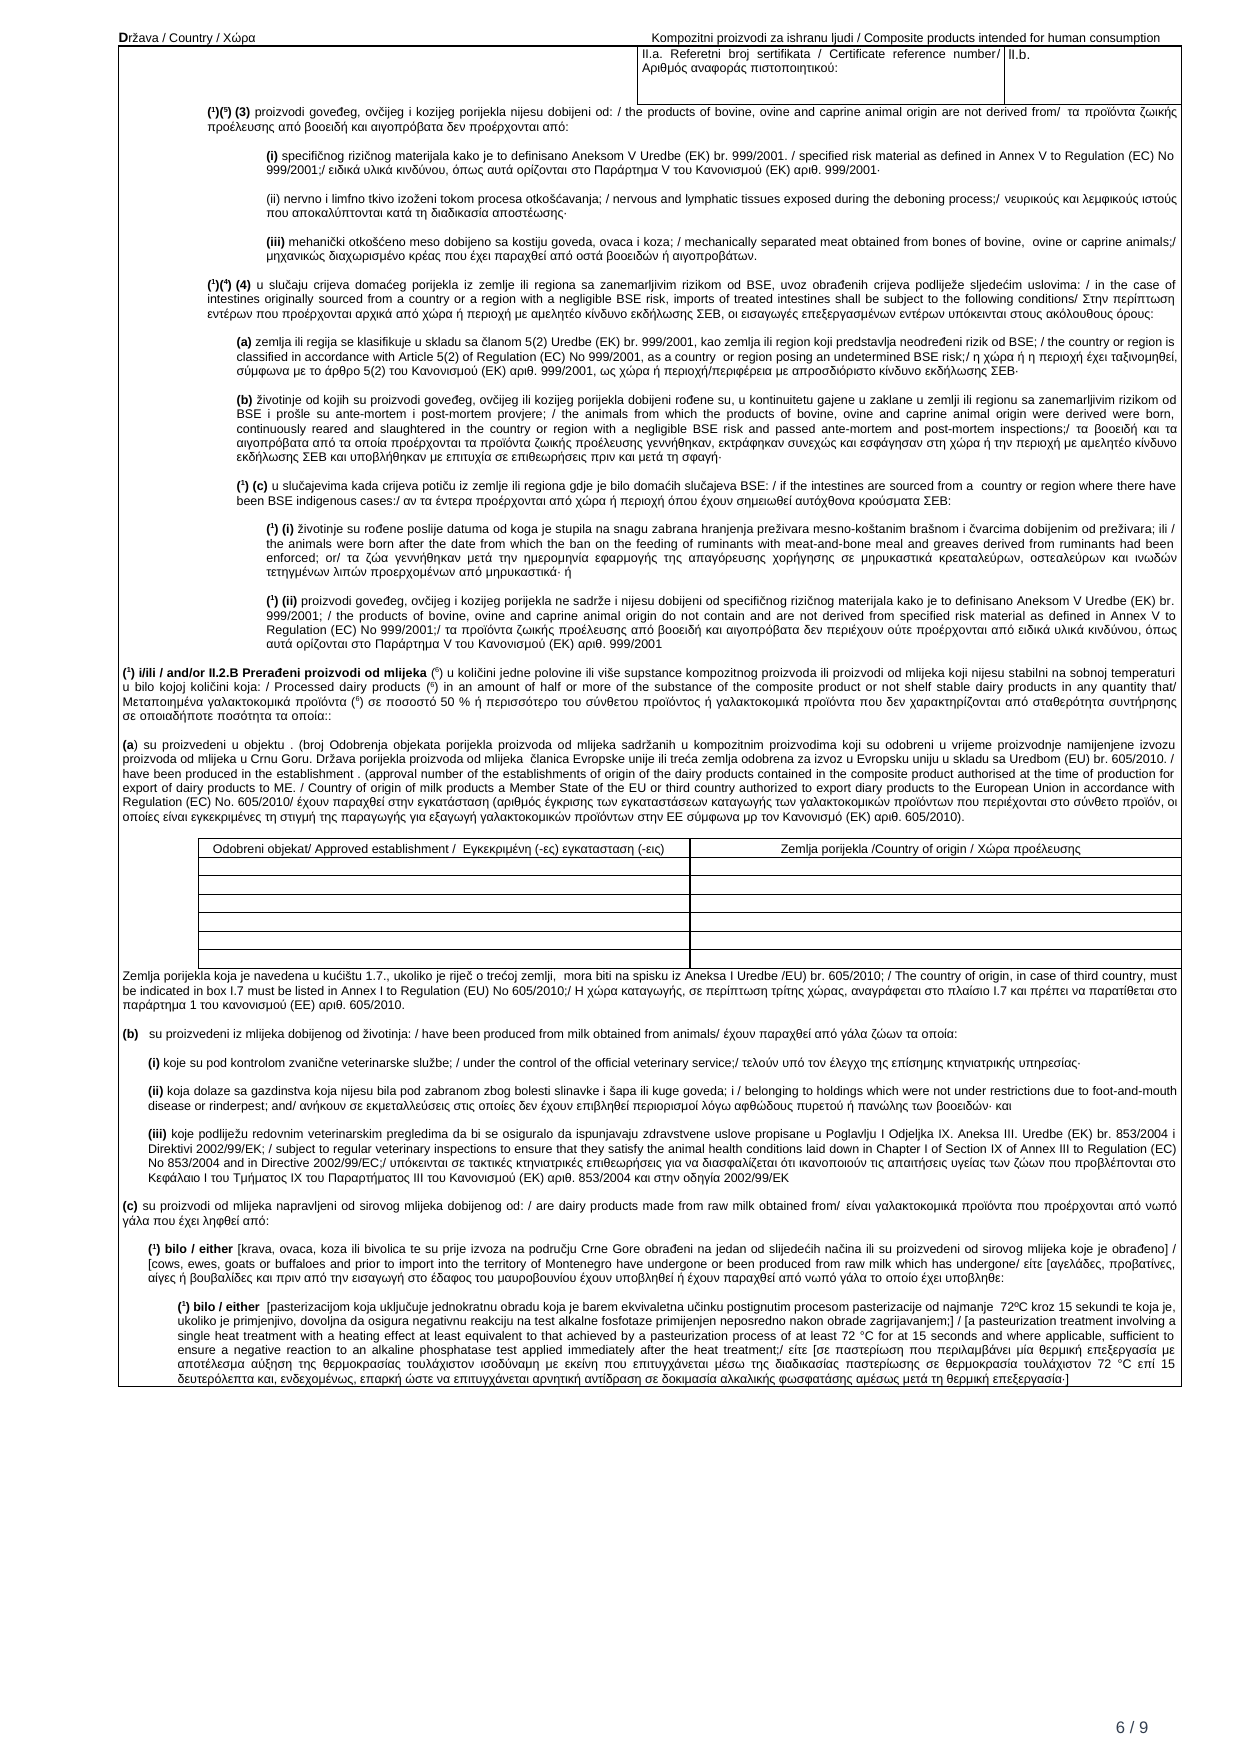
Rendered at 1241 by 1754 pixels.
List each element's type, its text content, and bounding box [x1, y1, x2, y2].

table_header [119, 47, 637, 104]
table_cell (1)(5) (3) proizvodi goveđeg, ovčijeg i kozijeg porijekla nijesu dobijeni od: / the products of bovine, ovine and caprine animal origin are not derived from/ τα προϊόντα ζωικής προέλευσης από βοοειδή και αιγοπρόβατα δεν προέρχονται από: (i) specifičnog rizičnog materijala kako je to definisano Aneksom V Uredbe (EK) br. 999/2001. / specified risk material as defined in Annex V to Regulation (EC) No 999/2001;/ ειδικά υλικά κινδύνου, όπως αυτά ορίζονται στο Παράρτημα V του Κανονισμού (ΕΚ) αριθ. 999/2001· (ii) nervno i limfno tkivo izoženi tokom procesa otkošćavanja; / nervous and lymphatic tissues exposed during the deboning process;/ νευρικούς και λεμφικούς ιστούς που αποκαλύπτονται κατά τη διαδικασία αποστέωσης· (iii) mehanički otkošćeno meso dobijeno sa kostiju goveda, ovaca i koza; / mechanically separated meat obtained from bones of bovine, ovine or caprine animals;/ μηχανικώς διαχωρισμένο κρέας που έχει παραχθεί από οστά βοοειδών ή αιγοπροβάτων. (1)(4) (4) u slučaju crijeva domaćeg porijekla iz zemlje ili regiona sa zanemarljivim rizikom od BSE, uvoz obrađenih crijeva podliježe sljedećim uslovima: / in the case of intestines originally sourced from a country or a region with a negligible BSE risk, imports of treated intestines shall be subject to the following conditions/ Στην περίπτωση εντέρων που προέρχονται αρχικά από χώρα ή περιοχή με αμελητέο κίνδυνο εκδήλωσης ΣΕΒ, οι εισαγωγές επεξεργασμένων εντέρων υπόκεινται στους ακόλουθους όρους: (a) zemlja ili regija se klasifikuje u skladu sa članom 5(2) Uredbe (EK) br. 999/2001, kao zemlja ili region koji predstavlja neodređeni rizik od BSE; / the country or region is classified in accordance with Article 5(2) of Regulation (EC) No 999/2001, as a country or region posing an undetermined BSE risk;/ η χώρα ή η περιοχή έχει ταξινομηθεί, σύμφωνα με το άρθρο 5(2) του Κανονισμού (ΕΚ) αριθ. 999/2001, ως χώρα ή περιοχή/περιφέρεια με απροσδιόριστο κίνδυνο εκδήλωσης ΣΕΒ· (b) životinje od kojih su proizvodi goveđeg, ovčijeg ili kozijeg porijekla dobijeni rođene su, u kontinuitetu gajene u zaklane u zemlji ili regionu sa zanemarljivim rizikom od BSE i prošle su ante-mortem i post-mortem provjere; / the animals from which the products of bovine, ovine and caprine animal origin were derived were born, continuously reared and slaughtered in the country or region with a negligible BSE risk and passed ante-mortem and post-mortem inspections;/ τα βοοειδή και τα αιγοπρόβατα από τα οποία προέρχονται τα προϊόντα ζωικής προέλευσης γεννήθηκαν, εκτράφηκαν συνεχώς και εσφάγησαν στη χώρα ή την περιοχή με αμελητέο κίνδυνο εκδήλωσης ΣΕΒ και υποβλήθηκαν με επιτυχία σε επιθεωρήσεις πριν και μετά τη σφαγή· (1) (c) u slučajevima kada crijeva potiču iz zemlje ili regiona gdje je bilo domaćih slučajeva BSE: / if the intestines are sourced from a country or region where there have been BSE indigenous cases:/ αν τα έντερα προέρχονται από χώρα ή περιοχή όπου έχουν σημειωθεί αυτόχθονα κρούσματα ΣΕΒ: (1) (i) životinje su rođene poslije datuma od koga je stupila na snagu zabrana hranjenja preživara mesno-koštanim brašnom i čvarcima dobijenim od preživara; ili / the animals were born after the date from which the ban on the feeding of ruminants with meat-and-bone meal and greaves derived from ruminants had been enforced; or/ τα ζώα γεννήθηκαν μετά την ημερομηνία εφαρμογής της απαγόρευσης χορήγησης σε μηρυκαστικά κρεαταλεύρων, οστεαλεύρων και ινωδών τετηγμένων λιπών προερχομένων από μηρυκαστικά· ή (1) (ii) proizvodi goveđeg, ovčijeg i kozijeg porijekla ne sadrže i nijesu dobijeni od specifičnog rizičnog materijala kako je to definisano Aneksom V Uredbe (EK) br. 999/2001; / the products of bovine, ovine and caprine animal origin do not contain and are not derived from specified risk material as defined in Annex V to Regulation (EC) No 999/2001;/ τα προϊόντα ζωικής προέλευσης από βοοειδή και αιγοπρόβατα δεν περιέχουν ούτε προέρχονται από ειδικά υλικά κινδύνου, όπως αυτά ορίζονται στο Παράρτημα V του Κανονισμού (ΕΚ) αριθ. 999/2001 (1) i/ili / and/or II.2.B Prerađeni proizvodi od mlijeka (6) u količini jedne polovine ili više supstance kompozitnog proizvoda ili proizvodi od mlijeka koji nijesu stabilni na sobnoj temperaturi u bilo kojoj količini koja: / Processed dairy products (6) in an amount of half or more of the substance of the composite product or not shelf stable dairy products in any quantity that/ Μεταποιημένα γαλακτοκομικά προϊόντα (6) σε ποσοστό 50 % ή περισσότερο του σύνθετου προϊόντος ή γαλακτοκομικά προϊόντα που δεν χαρακτηρίζονται από σταθερότητα συντήρησης σε οποιαδήποτε ποσότητα τα οποία:: (a) su proizvedeni u objektu . (broj Odobrenja objekata porijekla proizvoda od mlijeka sadržanih u kompozitnim proizvodima koji su odobreni u vrijeme proizvodnje namijenjene izvozu proizvoda od mlijeka u Crnu Goru. Država porijekla proizvoda od mlijeka članica Evropske unije ili treća zemlja odobrena za izvoz u Evropsku uniju u skladu sa Uredbom (EU) br. 605/2010. / have been produced in the establishment . (approval number of the establishments of origin of the dairy products contained in the composite product authorised at the time of production for export of dairy products to ME. / Country of origin of milk products a Member State of the EU or third country authorized to export diary products to the European Union in accordance with Regulation (EC) No. 605/2010/ έχουν παραχθεί στην εγκατάσταση (αριθμός έγκρισης των εγκαταστάσεων καταγωγής των γαλακτοκομικών προϊόντων που περιέχονται στο σύνθετο προϊόν, οι οποίες είναι εγκεκριμένες τη στιγμή της παραγωγής για εξαγωγή γαλακτοκομικών προϊόντων στην ΕΕ σύμφωνα μρ τον Κανονισμό (ΕΚ) αριθ. 605/2010). Zemlja porijekla koja je navedena u kućištu 1.7., ukoliko je riječ o trećoj zemlji, mora biti na spisku iz Aneksa I Uredbe /EU) br. 605/2010; / The country of origin, in case of third country, must be indicated in box I.7 must be listed in Annex I to Regulation (EU) No 605/2010;/ Η χώρα καταγωγής, σε περίπτωση τρίτης χώρας, αναγράφεται στο πλαίσιο Ι.7 και πρέπει να παρατίθεται στο παράρτημα 1 του κανονισμού (ΕΕ) αριθ. 605/2010. (b) su proizvedeni iz mlijeka dobijenog od životinja: / have been produced from milk obtained from animals/ έχουν παραχθεί από γάλα ζώων τα οποία: (i) koje su pod kontrolom zvanične veterinarske službe; / under the control of the official veterinary service;/ τελούν υπό τον έλεγχο της επίσημης κτηνιατρικής υπηρεσίας· (ii) koja dolaze sa gazdinstva koja nijesu bila pod zabranom zbog bolesti slinavke i šapa ili kuge goveda; i / belonging to holdings which were not under restrictions due to foot-and-mouth disease or rinderpest; and/ ανήκουν σε εκμεταλλεύσεις στις οποίες δεν έχουν επιβληθεί περιορισμοί λόγω αφθώδους πυρετού ή πανώλης των βοοειδών· και (iii) koje podliježu redovnim veterinarskim pregledima da bi se osiguralo da ispunjavaju zdravstvene uslove propisane u Poglavlju I Odjeljka IX. Aneksa III. Uredbe (EK) br. 853/2004 i Direktivi 2002/99/EK; / subject to regular veterinary inspections to ensure that they satisfy the animal health conditions laid down in Chapter I of Section IX of Annex III to Regulation (EC) No 853/2004 and in Directive 2002/99/EC;/ υπόκεινται σε τακτικές κτηνιατρικές επιθεωρήσεις για να διασφαλίζεται ότι ικανοποιούν τις απαιτήσεις υγείας των ζώων που προβλέπονται στο Κεφάλαιο I του Τμήματος IX του Παραρτήματος ΙΙΙ του Κανονισμού (ΕΚ) αριθ. 853/2004 και στην οδηγία 2002/99/ΕΚ (c) su proizvodi od mlijeka napravljeni od sirovog mlijeka dobijenog od: / are dairy products made from raw milk obtained from/ είναι γαλακτοκομικά προϊόντα που προέρχονται από νωπό γάλα που έχει ληφθεί από: (1) bilo / either [krava, ovaca, koza ili bivolica te su prije izvoza na području Crne Gore obrađeni na jedan od slijedećih načina ili su proizvedeni od sirovog mlijeka koje je obrađeno] / [cows, ewes, goats or buffaloes and prior to import into the territory of Montenegro have undergone or been produced from raw milk which has undergone/ είτε [αγελάδες, προβατίνες, αίγες ή βουβαλίδες και πριν από την εισαγωγή στο έδαφος του μαυροβουνίου έχουν υποβληθεί ή έχουν παραχθεί από νωπό γάλα το οποίο έχει υποβληθε: (1) bilo / either [pasterizacijom koja uključuje jednokratnu obradu koja je barem ekvivaletna učinku postignutim procesom pasterizacije od najmanje 72ºC kroz 15 sekundi te koja je, ukoliko je primjenjivo, dovoljna da osigura negativnu reakciju na test alkalne fosfotaze primijenjen neposredno nakon obrade zagrijavanjem;] / [a pasteurization treatment involving a single heat treatment with a heating effect at least equivalent to that achieved by a pasteurization process of at least 72 °C for at 15 seconds and where applicable, sufficient to ensure a negative reaction to an alkaline phosphatase test applied immediately after the heat treatment;/ είτε [σε παστερίωση που περιλαμβάνει μία θερμική επεξεργασία με αποτέλεσμα αύξηση της θερμοκρασίας τουλάχιστον ισοδύναμη με εκείνη που επιτυγχάνεται μέσω της διαδικασίας παστερίωσης σε θερμοκρασία τουλάχιστον 72 °C επί 15 δευτερόλεπτα και, ενδεχομένως, επαρκή ώστε να επιτυγχάνεται αρνητική αντίδραση σε δοκιμασία αλκαλικής φωσφατάσης αμέσως μετά τη θερμική επεξεργασία·] [119, 104, 1181, 1386]
table_header lI.b. [1005, 47, 1181, 104]
text Država / Country / Χώρα Kompozitni proizvodi za ishranu ljudi / Composite products intended for human consumption [118, 29, 1166, 45]
table_header II.a. Referetni broj sertifikata / Certificate reference number/ Αριθμός αναφοράς πιστοποιητικού: [638, 47, 1004, 104]
